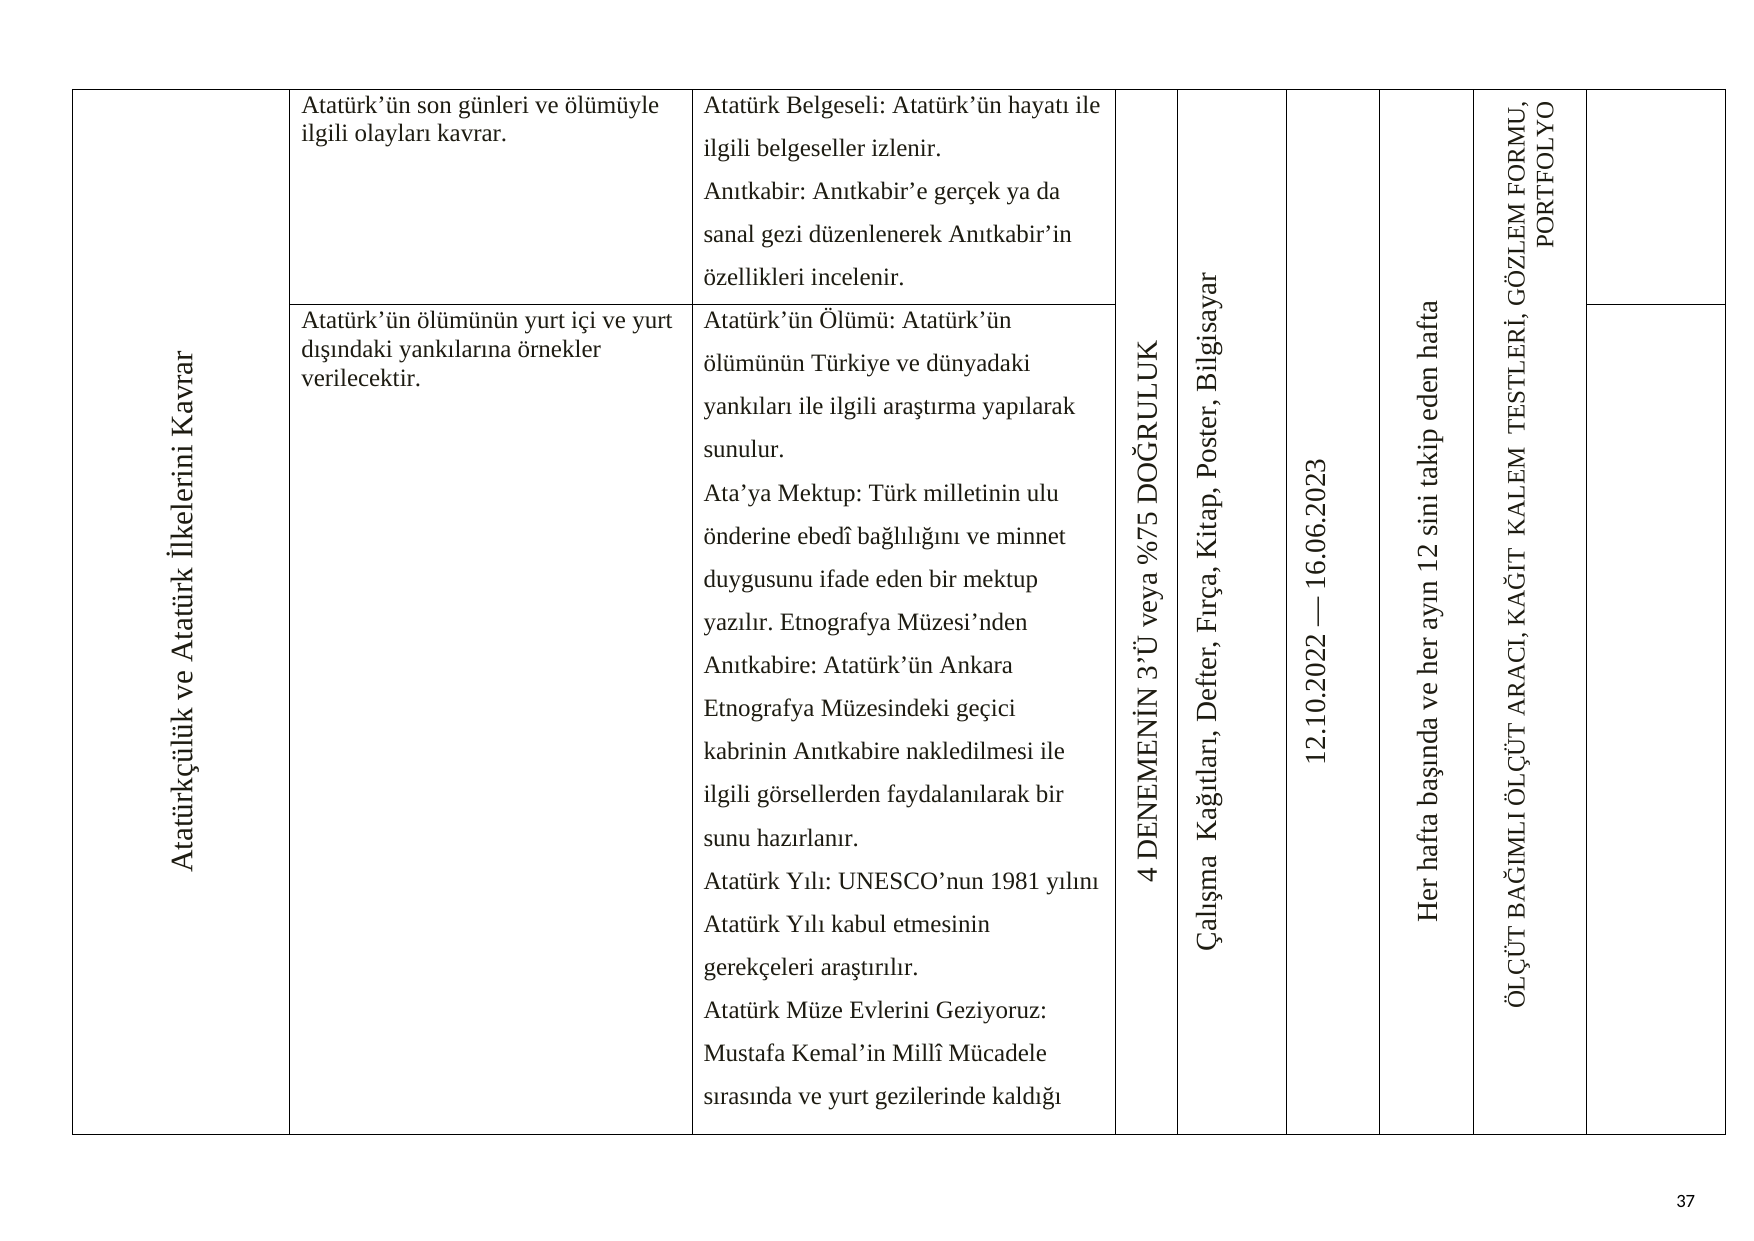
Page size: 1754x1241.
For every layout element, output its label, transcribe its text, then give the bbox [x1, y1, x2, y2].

table_cell Atatürk’ün son günleri ve ölümüyle ilgili olayları kavrar. [290, 90, 692, 304]
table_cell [73, 90, 289, 1134]
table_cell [1287, 90, 1379, 1134]
table_cell Atatürk’ün ölümünün yurt içi ve yurt dışındaki yankılarına örnekler verilecektir. [290, 305, 692, 1134]
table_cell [1474, 90, 1586, 1134]
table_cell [1178, 90, 1286, 1134]
table_cell Atatürk Belgeseli: Atatürk’ün hayatı ile ilgili belgeseller izlenir. Anıtkabir: Anıtkabir’e gerçek ya da sanal gezi düzenlenerek Anıtkabir’in özellikleri incelenir. [693, 90, 1115, 304]
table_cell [1380, 90, 1473, 1134]
table_cell [1587, 90, 1725, 304]
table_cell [1116, 90, 1177, 1134]
table_cell Atatürk’ün Ölümü: Atatürk’ün ölümünün Türkiye ve dünyadaki yankıları ile ilgili araştırma yapılarak sunulur. Ata’ya Mektup: Türk milletinin ulu önderine ebedî bağlılığını ve minnet duygusunu ifade eden bir mektup yazılır. Etnografya Müzesi’nden Anıtkabire: Atatürk’ün Ankara Etnografya Müzesindeki geçici kabrinin Anıtkabire nakledilmesi ile ilgili görsellerden faydalanılarak bir sunu hazırlanır. Atatürk Yılı: UNESCO’nun 1981 yılını Atatürk Yılı kabul etmesinin gerekçeleri araştırılır. Atatürk Müze Evlerini Geziyoruz: Mustafa Kemal’in Millî Mücadele sırasında ve yurt gezilerinde kaldığı [693, 305, 1115, 1134]
table_cell [1587, 305, 1725, 1134]
